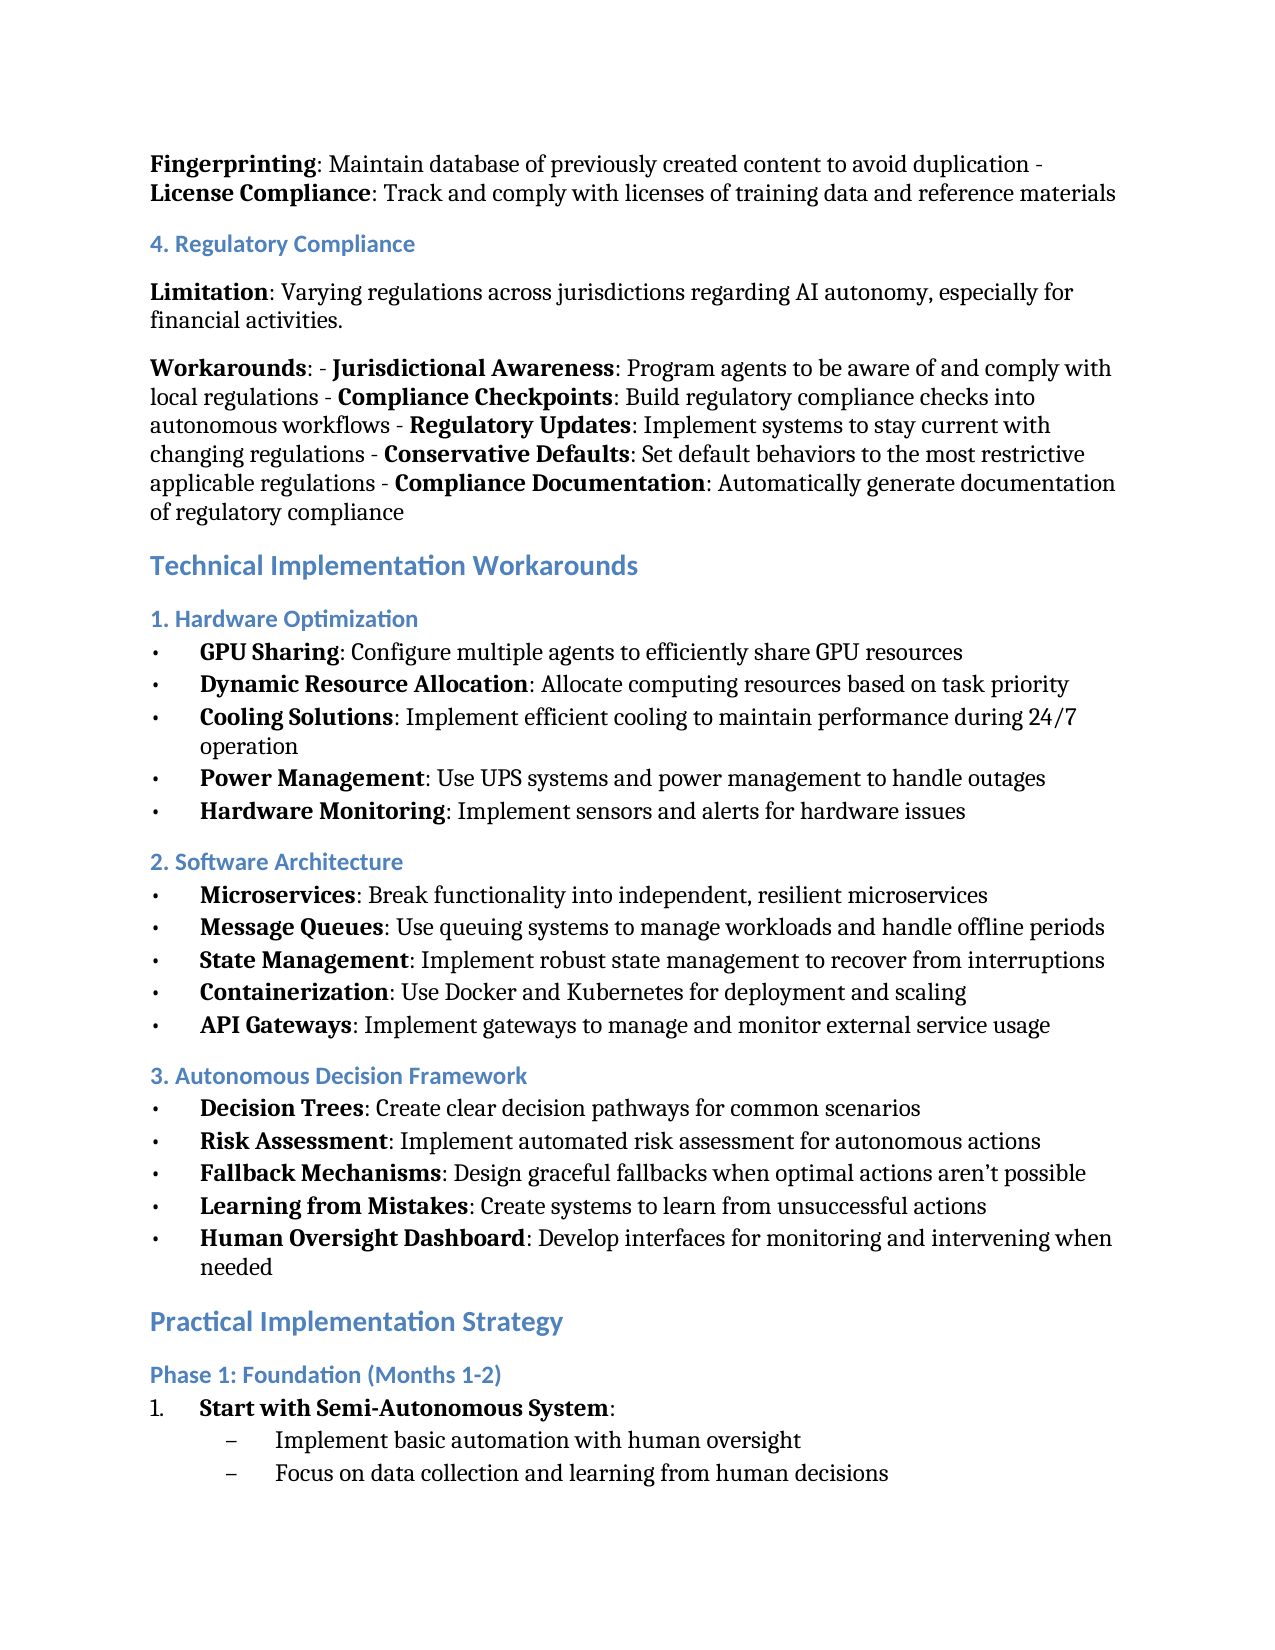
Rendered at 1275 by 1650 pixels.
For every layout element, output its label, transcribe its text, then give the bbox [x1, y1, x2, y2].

list Human Oversight Dashboard: Develop interfaces for monitoring and intervening when needed [150, 1224, 1125, 1282]
list Risk Assessment: Implement automated risk assessment for autonomous actions [150, 1127, 1125, 1156]
list Message Queues: Use queuing systems to manage workloads and handle offline periods [150, 913, 1125, 942]
subtitle Practical Implementation Strategy [150, 1303, 1125, 1338]
list Learning from Mistakes: Create systems to learn from unsuccessful actions [150, 1192, 1125, 1221]
text Limitation: Varying regulations across jurisdictions regarding AI autonomy, especially for financial activities. [150, 278, 1125, 335]
list Hardware Monitoring: Implement sensors and alerts for hardware issues [150, 797, 1125, 825]
list GPU Sharing: Configure multiple agents to efficiently share GPU resources [150, 638, 1125, 667]
list Power Management: Use UPS systems and power management to handle outages [150, 764, 1125, 793]
list Start with Semi-Autonomous System: [150, 1393, 1125, 1422]
list Focus on data collection and learning from human decisions [225, 1458, 1125, 1487]
list Decision Trees: Create clear decision pathways for common scenarios [150, 1094, 1125, 1123]
list Cooling Solutions: Implement efficient cooling to maintain performance during 24/7 operation [150, 703, 1125, 760]
list State Management: Implement robust state management to recover from interruptions [150, 946, 1125, 974]
list Containerization: Use Docker and Kubernetes for deployment and scaling [150, 978, 1125, 1007]
list Implement basic automation with human oversight [225, 1426, 1125, 1455]
subtitle Phase 1: Foundation (Months 1-2) [150, 1359, 1125, 1390]
list API Gateways: Implement gateways to manage and monitor external service usage [150, 1011, 1125, 1039]
subtitle 4. Regulatory Compliance [150, 228, 1125, 259]
list Fallback Mechanisms: Design graceful fallbacks when optimal actions aren’t possible [150, 1159, 1125, 1188]
subtitle 2. Software Architecture [150, 846, 1125, 877]
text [150, 150, 1125, 207]
list Microservices: Break functionality into independent, resilient microservices [150, 881, 1125, 909]
subtitle Technical Implementation Workarounds [150, 547, 1125, 583]
subtitle 3. Autonomous Decision Framework [150, 1060, 1125, 1091]
subtitle 1. Hardware Optimization [150, 604, 1125, 634]
list Dynamic Resource Allocation: Allocate computing resources based on task priority [150, 670, 1125, 699]
text Workarounds: - Jurisdictional Awareness: Program agents to be aware of and comply with local regulations - Compliance Checkpoints: Build regulatory compliance checks into autonomous workflows - Regulatory Updates: Implement systems to stay current with changing regulations - Conservative Defaults: Set default behaviors to the most restrictive applicable regulations - Compliance Documentation: Automatically generate documentation of regulatory compliance [150, 354, 1125, 526]
